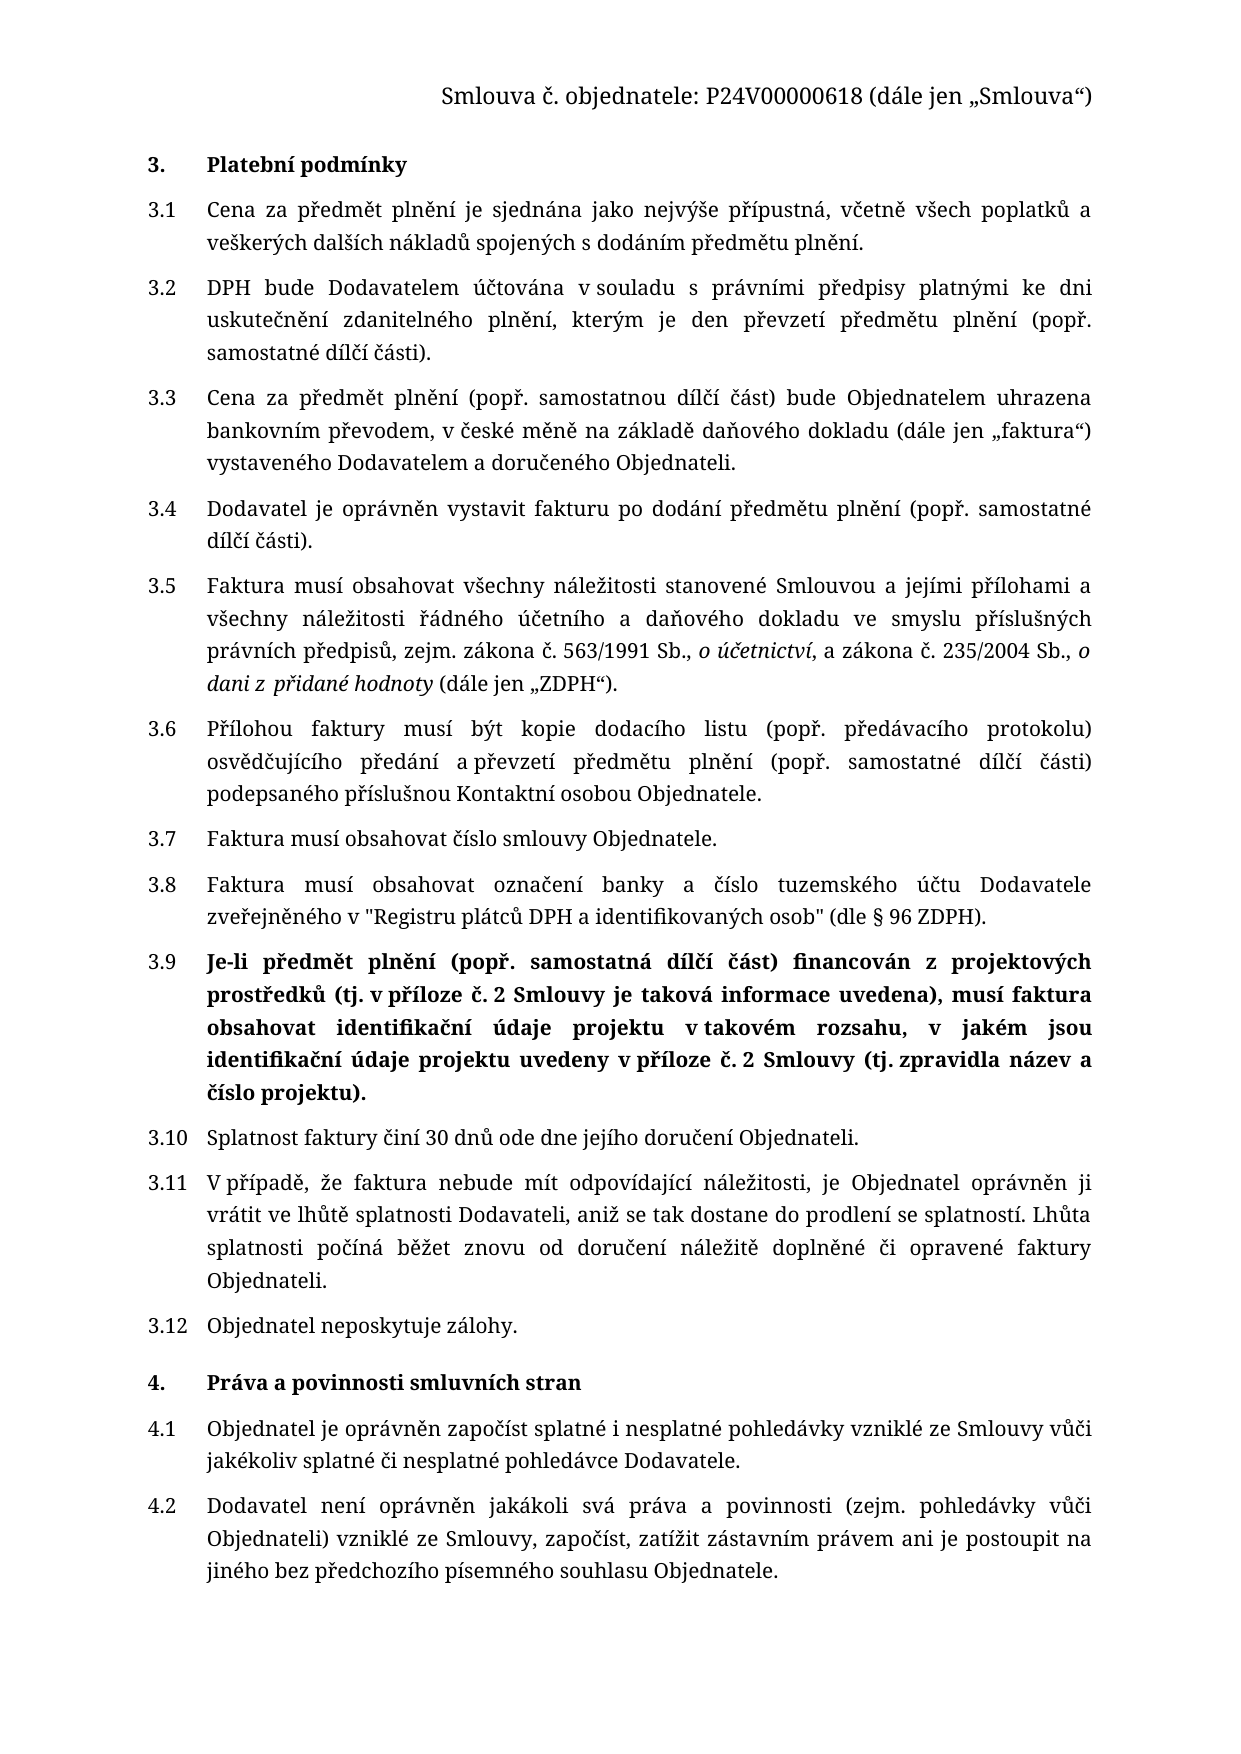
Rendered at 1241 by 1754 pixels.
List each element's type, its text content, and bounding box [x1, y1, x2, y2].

list Dodavatel není oprávněn jakákoli svá práva a povinnosti (zejm. pohledávky vůči Objednateli) vzniklé ze Smlouvy, započíst, zatížit zástavním právem ani je postoupit na jiného bez předchozího písemného souhlasu Objednatele. [148, 1491, 1093, 1585]
list Faktura musí obsahovat všechny náležitosti stanovené Smlouvou a jejími přílohami a všechny náležitosti řádného účetního a daňového dokladu ve smyslu příslušných právních předpisů, zejm. zákona č. 563/1991 Sb., o účetnictví, a zákona č. 235/2004 Sb., o dani z přidané hodnoty (dále jen „ZDPH“). [148, 571, 1093, 698]
list Práva a povinnosti smluvních stran [148, 1368, 1093, 1397]
list Splatnost faktury činí 30 dnů ode dne jejího doručení Objednateli. [148, 1123, 1093, 1151]
list Objednatel neposkytuje zálohy. [148, 1311, 1093, 1339]
list Přílohou faktury musí být kopie dodacího listu (popř. předávacího protokolu) osvědčujícího předání a převzetí předmětu plnění (popř. samostatné dílčí části) podepsaného příslušnou Kontaktní osobou Objednatele. [148, 714, 1093, 808]
list Cena za předmět plnění je sjednána jako nejvýše přípustná, včetně všech poplatků a veškerých dalších nákladů spojených s dodáním předmětu plnění. [148, 195, 1093, 256]
list Je-li předmět plnění (popř. samostatná dílčí část) financován z projektových prostředků (tj. v příloze č. 2 Smlouvy je taková informace uvedena), musí faktura obsahovat identifikační údaje projektu v takovém rozsahu, v jakém jsou identifikační údaje projektu uvedeny v příloze č. 2 Smlouvy (tj. zpravidla název a číslo projektu). [148, 947, 1093, 1106]
list Cena za předmět plnění (popř. samostatnou dílčí část) bude Objednatelem uhrazena bankovním převodem, v české měně na základě daňového dokladu (dále jen „faktura“) vystaveného Dodavatelem a doručeného Objednateli. [148, 383, 1093, 477]
list V případě, že faktura nebude mít odpovídající náležitosti, je Objednatel oprávněn ji vrátit ve lhůtě splatnosti Dodavateli, aniž se tak dostane do prodlení se splatností. Lhůta splatnosti počíná běžet znovu od doručení náležitě doplněné či opravené faktury Objednateli. [148, 1168, 1093, 1294]
list DPH bude Dodavatelem účtována v souladu s právními předpisy platnými ke dni uskutečnění zdanitelného plnění, kterým je den převzetí předmětu plnění (popř. samostatné dílčí části). [148, 273, 1093, 367]
list Platební podmínky [148, 150, 1093, 179]
list Objednatel je oprávněn započíst splatné i nesplatné pohledávky vzniklé ze Smlouvy vůči jakékoliv splatné či nesplatné pohledávce Dodavatele. [148, 1414, 1093, 1475]
list Faktura musí obsahovat označení banky a číslo tuzemského účtu Dodavatele zveřejněného v "Registru plátců DPH a identifikovaných osob" (dle § 96 ZDPH). [148, 870, 1093, 931]
list Faktura musí obsahovat číslo smlouvy Objednatele. [148, 824, 1093, 853]
list Dodavatel je oprávněn vystavit fakturu po dodání předmětu plnění (popř. samostatné dílčí části). [148, 494, 1093, 555]
